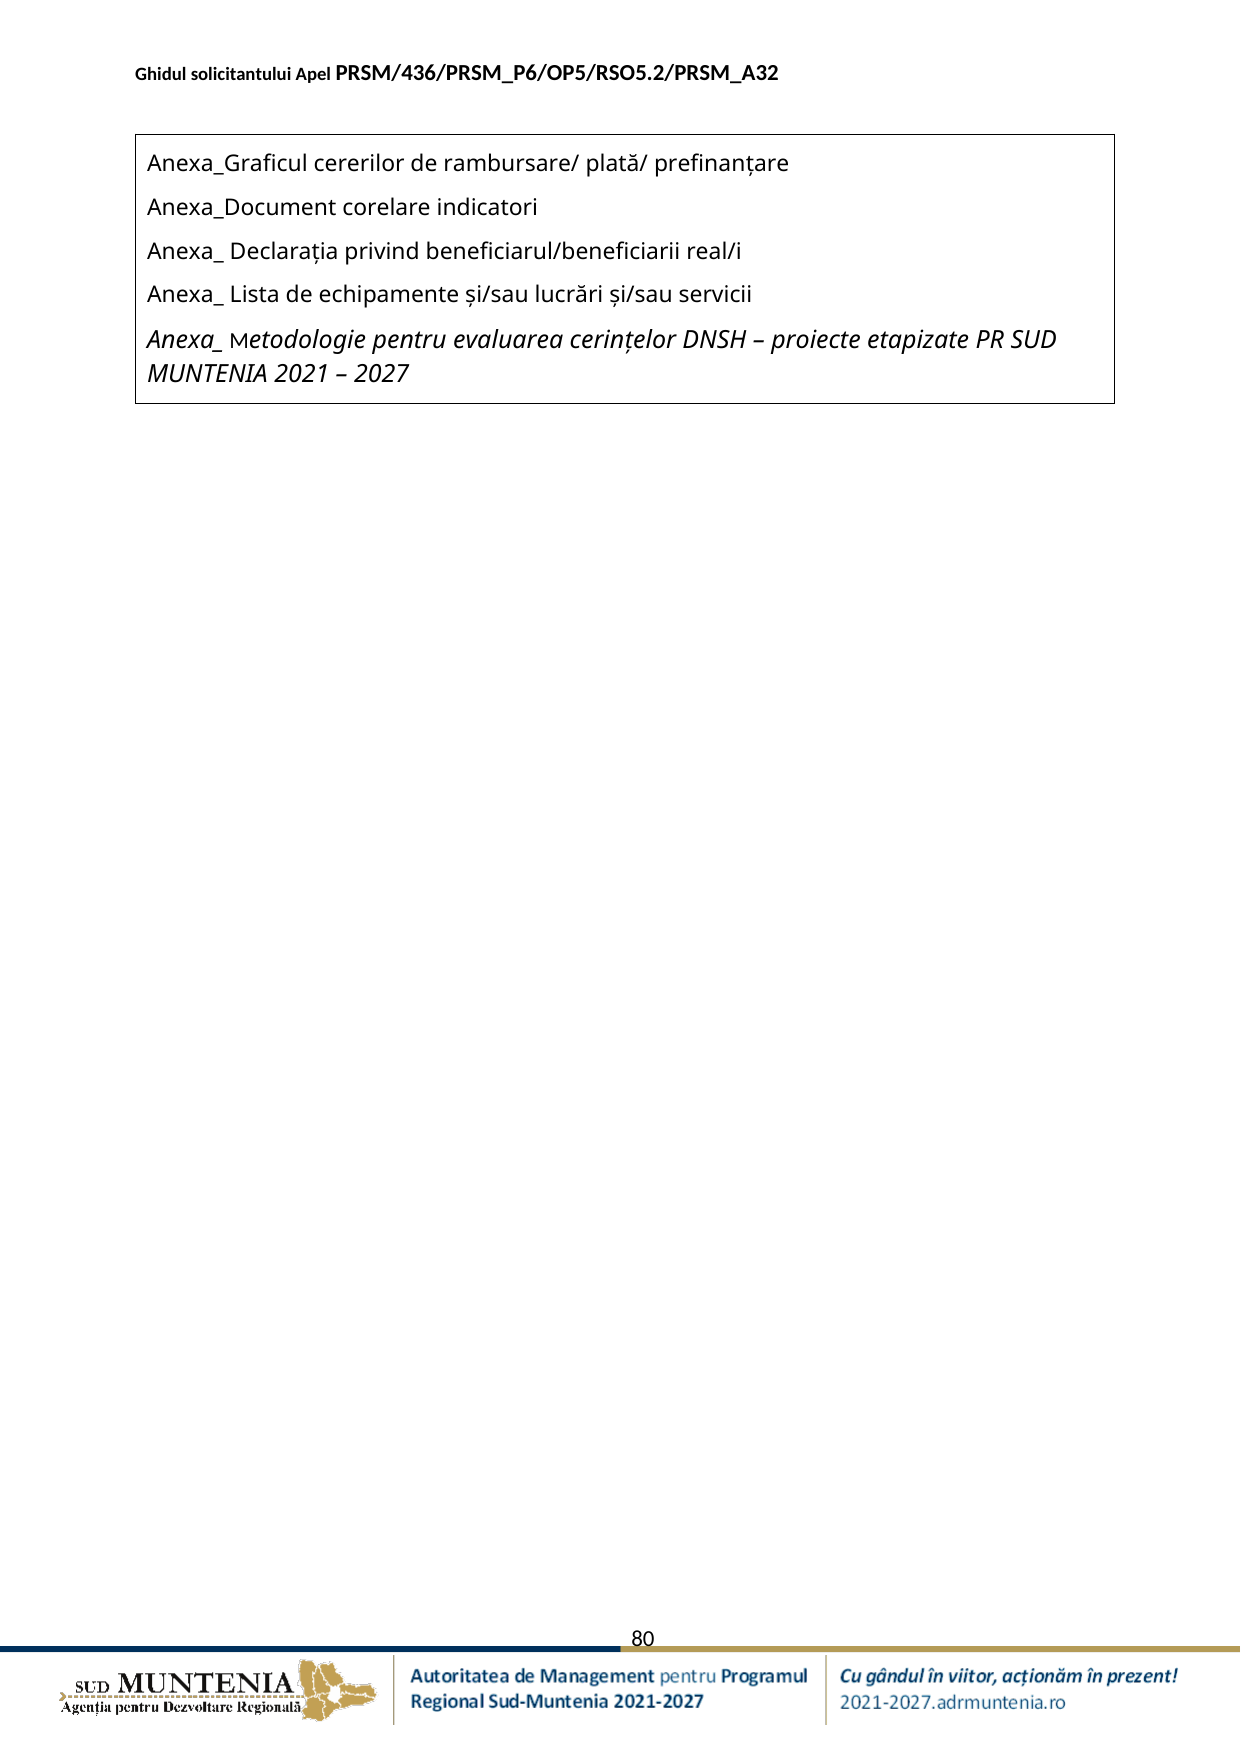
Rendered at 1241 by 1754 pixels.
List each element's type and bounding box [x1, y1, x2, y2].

table_header [136, 135, 1114, 403]
picture [0, 1646, 1241, 1726]
